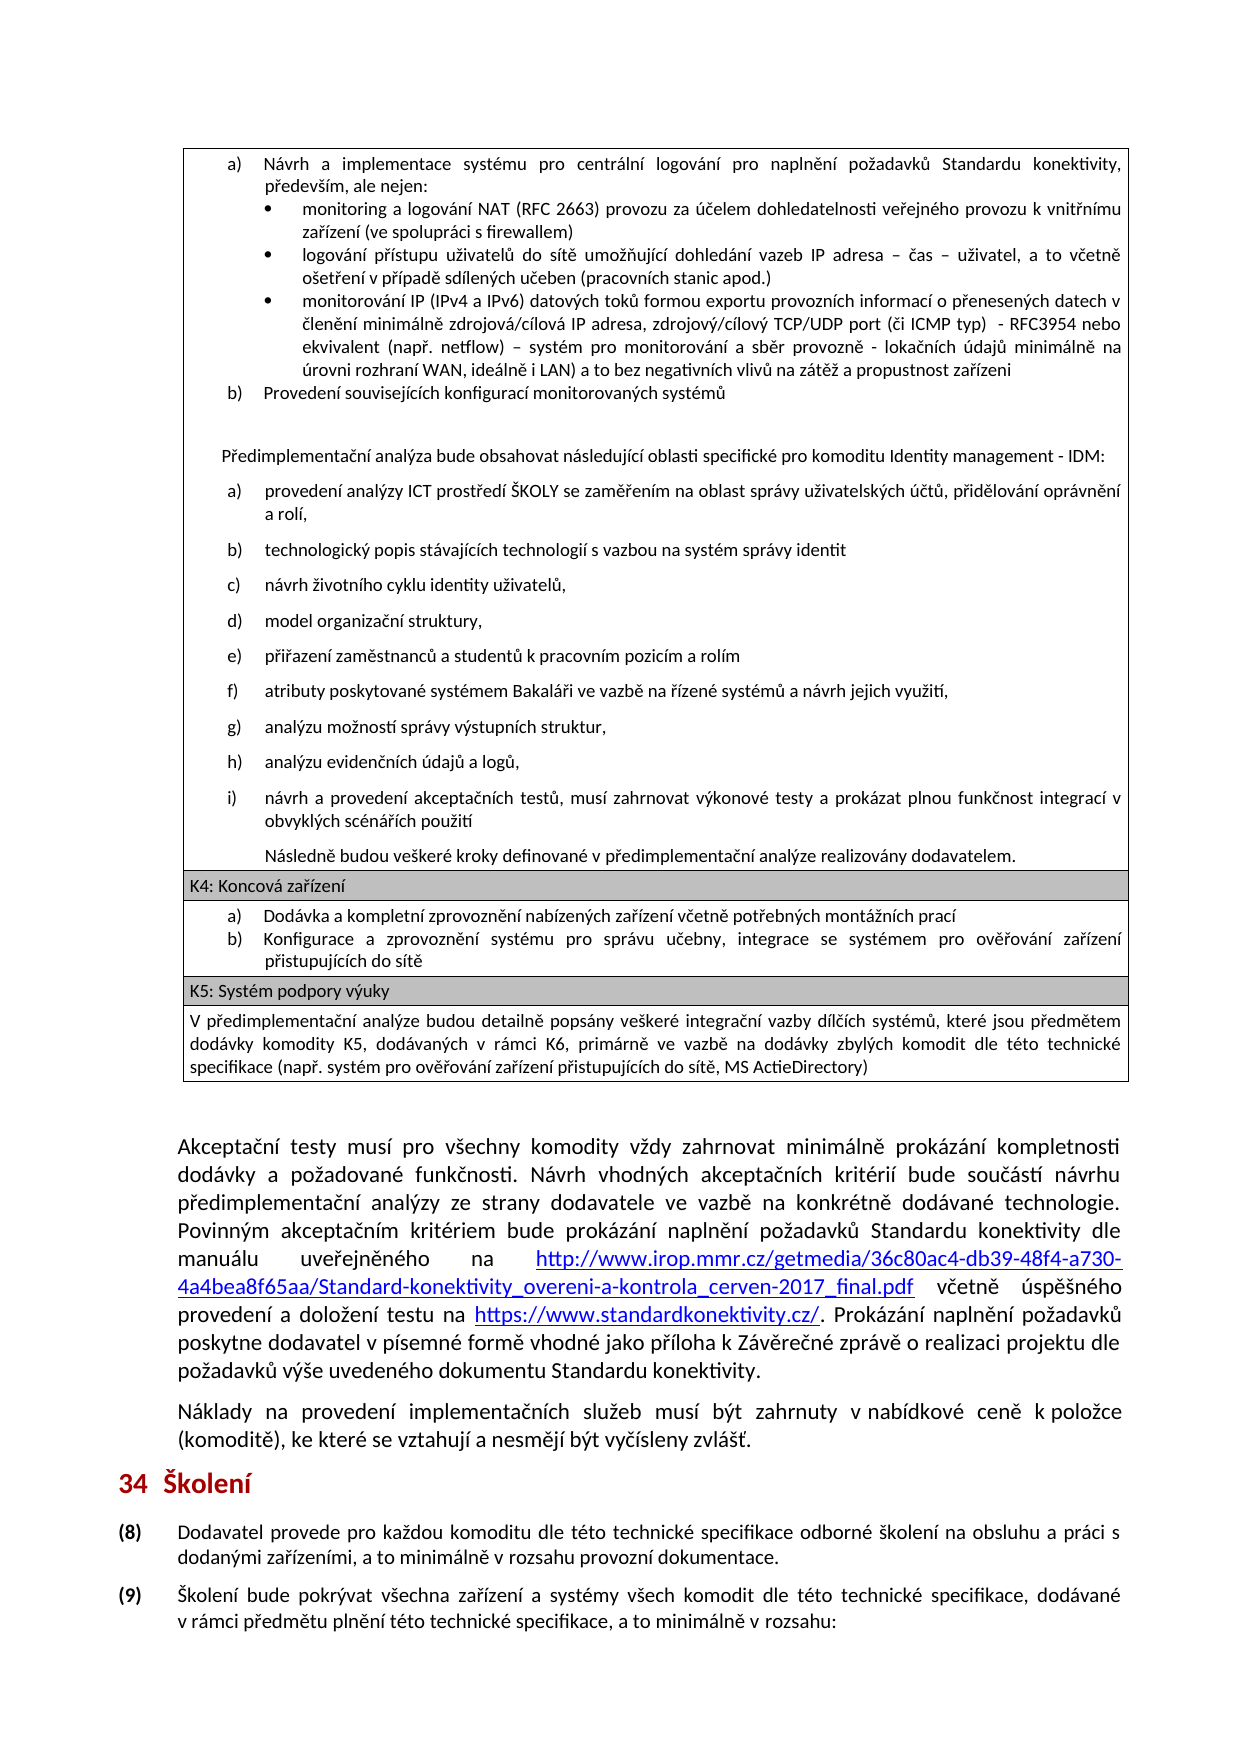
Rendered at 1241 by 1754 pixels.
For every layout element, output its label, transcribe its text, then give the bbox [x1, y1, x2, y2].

list Náklady na provedení implementačních služeb musí být zahrnuty v nabídkové ceně k položce (komoditě), ke které se vztahují a nesmějí být vyčísleny zvlášť. [177, 1397, 1122, 1453]
table_cell V předimplementační analýze budou detailně popsány veškeré integrační vazby dílčích systémů, které jsou předmětem dodávky komodity K5, dodávaných v rámci K6, primárně ve vazbě na dodávky zbylých komodit dle této technické specifikace (např. systém pro ověřování zařízení přistupujících do sítě, MS ActieDirectory) [184, 1006, 1128, 1081]
table_cell Dodávka a kompletní zprovoznění nabízených zařízení včetně potřebných montážních prací Konfigurace a zprovoznění systému pro správu učebny, integrace se systémem pro ověřování zařízení přistupujících do sítě [184, 901, 1128, 976]
list Školení bude pokrývat všechna zařízení a systémy všech komodit dle této technické specifikace, dodávané v rámci předmětu plnění této technické specifikace, a to minimálně v rozsahu: [118, 1582, 1122, 1633]
table_cell Návrh a implementace systému pro centrální logování pro naplnění požadavků Standardu konektivity, především, ale nejen: monitoring a logování NAT (RFC 2663) provozu za účelem dohledatelnosti veřejného provozu k vnitřnímu zařízení (ve spolupráci s firewallem) logování přístupu uživatelů do sítě umožňující dohledání vazeb IP adresa – čas – uživatel, a to včetně ošetření v případě sdílených učeben (pracovních stanic apod.) monitorování IP (IPv4 a IPv6) datových toků formou exportu provozních informací o přenesených datech v členění minimálně zdrojová/cílová IP adresa, zdrojový/cílový TCP/UDP port (či ICMP typ) - RFC3954 nebo ekvivalent (např. netflow) – systém pro monitorování a sběr provozně - lokačních údajů minimálně na úrovni rozhraní WAN, ideálně i LAN) a to bez negativních vlivů na zátěž a propustnost zařízeni Provedení souvisejících konfigurací monitorovaných systémů Předimplementační analýza bude obsahovat následující oblasti specifické pro komoditu Identity management - IDM: provedení analýzy ICT prostředí ŠKOLY se zaměřením na oblast správy uživatelských účtů, přidělování oprávnění a rolí, technologický popis stávajících technologií s vazbou na systém správy identit návrh životního cyklu identity uživatelů, model organizační struktury, přiřazení zaměstnanců a studentů k pracovním pozicím a rolím atributy poskytované systémem Bakaláři ve vazbě na řízené systémů a návrh jejich využití, analýzu možností správy výstupních struktur, analýzu evidenčních údajů a logů, návrh a provedení akceptačních testů, musí zahrnovat výkonové testy a prokázat plnou funkčnost integrací v obvyklých scénářích použití Následně budou veškeré kroky definované v předimplementační analýze realizovány dodavatelem. [184, 149, 1128, 870]
table_cell K5: Systém podpory výuky [184, 977, 1128, 1005]
list Dodavatel provede pro každou komoditu dle této technické specifikace odborné školení na obsluhu a práci s dodanými zařízeními, a to minimálně v rozsahu provozní dokumentace. [118, 1519, 1122, 1570]
table_cell K4: Koncová zařízení [184, 871, 1128, 900]
list Školení [118, 1466, 1122, 1501]
list Akceptační testy musí pro všechny komodity vždy zahrnovat minimálně prokázání kompletnosti dodávky a požadované funkčnosti. Návrh vhodných akceptačních kritérií bude součástí návrhu předimplementační analýzy ze strany dodavatele ve vazbě na konkrétně dodávané technologie. Povinným akceptačním kritériem bude prokázání naplnění požadavků Standardu konektivity dle manuálu uveřejněného na http://www.irop.mmr.cz/getmedia/36c80ac4-db39-48f4-a730-4a4bea8f65aa/Standard-konektivity_overeni-a-kontrola_cerven-2017_final.pdf včetně úspěšného provedení a doložení testu na https://www.standardkonektivity.cz/. Prokázání naplnění požadavků poskytne dodavatel v písemné formě vhodné jako příloha k Závěrečné zprávě o realizaci projektu dle požadavků výše uvedeného dokumentu Standardu konektivity. [177, 1132, 1122, 1384]
